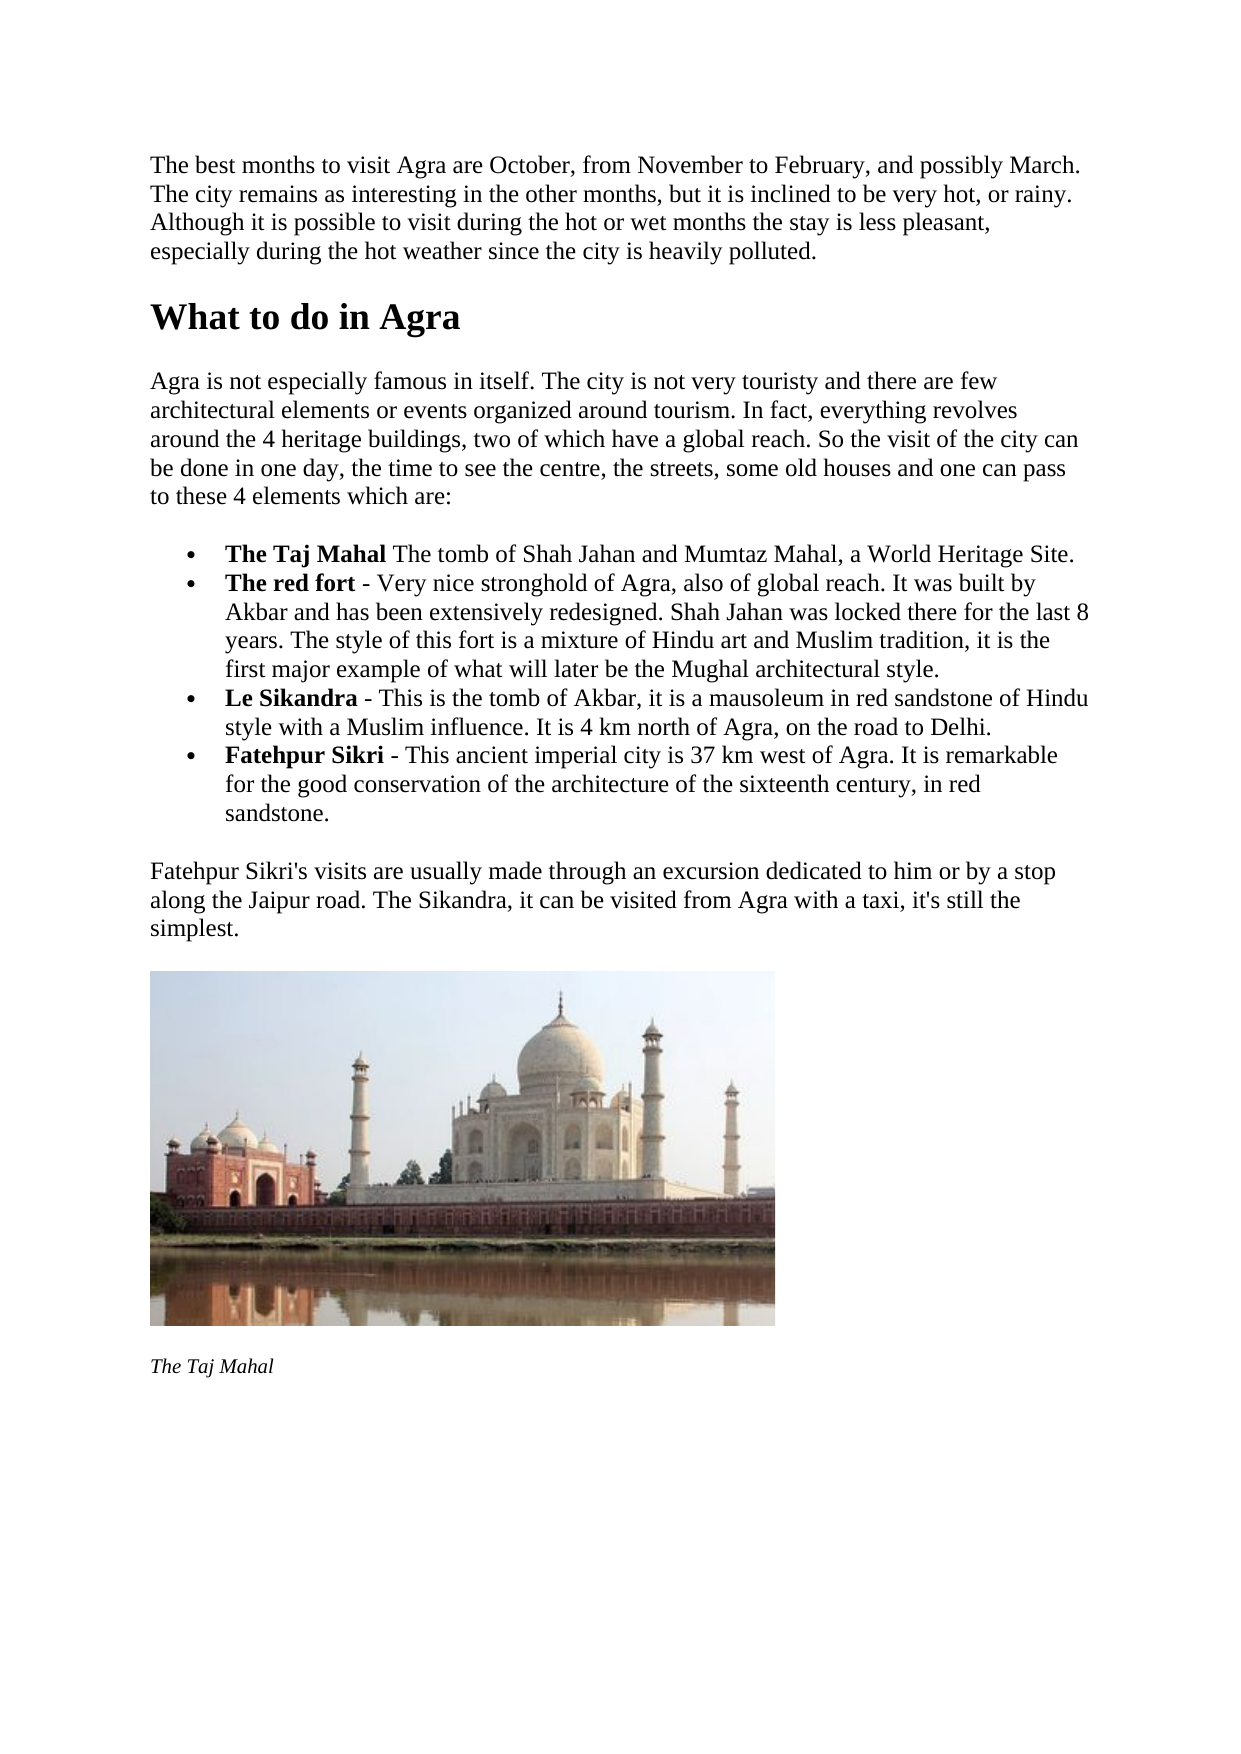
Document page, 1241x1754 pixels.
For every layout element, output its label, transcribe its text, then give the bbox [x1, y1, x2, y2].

list Le Sikandra - This is the tomb of Akbar, it is a mausoleum in red sandstone of Hindu style with a Muslim influence. It is 4 km north of Agra, on the road to Delhi. [187, 683, 1090, 741]
list The Taj Mahal The tomb of Shah Jahan and Mumtaz Mahal, a World Heritage Site. [187, 539, 1090, 568]
text The best months to visit Agra are October, from November to February, and possibly March. The city remains as interesting in the other months, but it is inclined to be very hot, or rainy. Although it is possible to visit during the hot or wet months the stay is less pleasant, especially during the hot weather since the city is heavily polluted. [150, 150, 1090, 265]
text Fatehpur Sikri's visits are usually made through an excursion dedicated to him or by a stop along the Jaipur road. The Sikandra, it can be visited from Agra with a taxi, it's still the simplest. [150, 856, 1090, 942]
text The Taj Mahal [150, 1354, 1090, 1378]
text What to do in Agra [150, 294, 1090, 337]
picture [150, 971, 775, 1326]
list Fatehpur Sikri - This ancient imperial city is 37 km west of Agra. It is remarkable for the good conservation of the architecture of the sixteenth century, in red sandstone. [187, 741, 1090, 827]
text Agra is not especially famous in itself. The city is not very touristy and there are few architectural elements or events organized around tourism. In fact, everything revolves around the 4 heritage buildings, two of which have a global reach. So the visit of the city can be done in one day, the time to see the centre, the streets, some old houses and one can pass to these 4 elements which are: [150, 366, 1090, 510]
list The red fort - Very nice stronghold of Agra, also of global reach. It was built by Akbar and has been extensively redesigned. Shah Jahan was locked there for the last 8 years. The style of this fort is a mixture of Hindu art and Muslim tradition, it is the first major example of what will later be the Mughal architectural style. [187, 568, 1090, 683]
